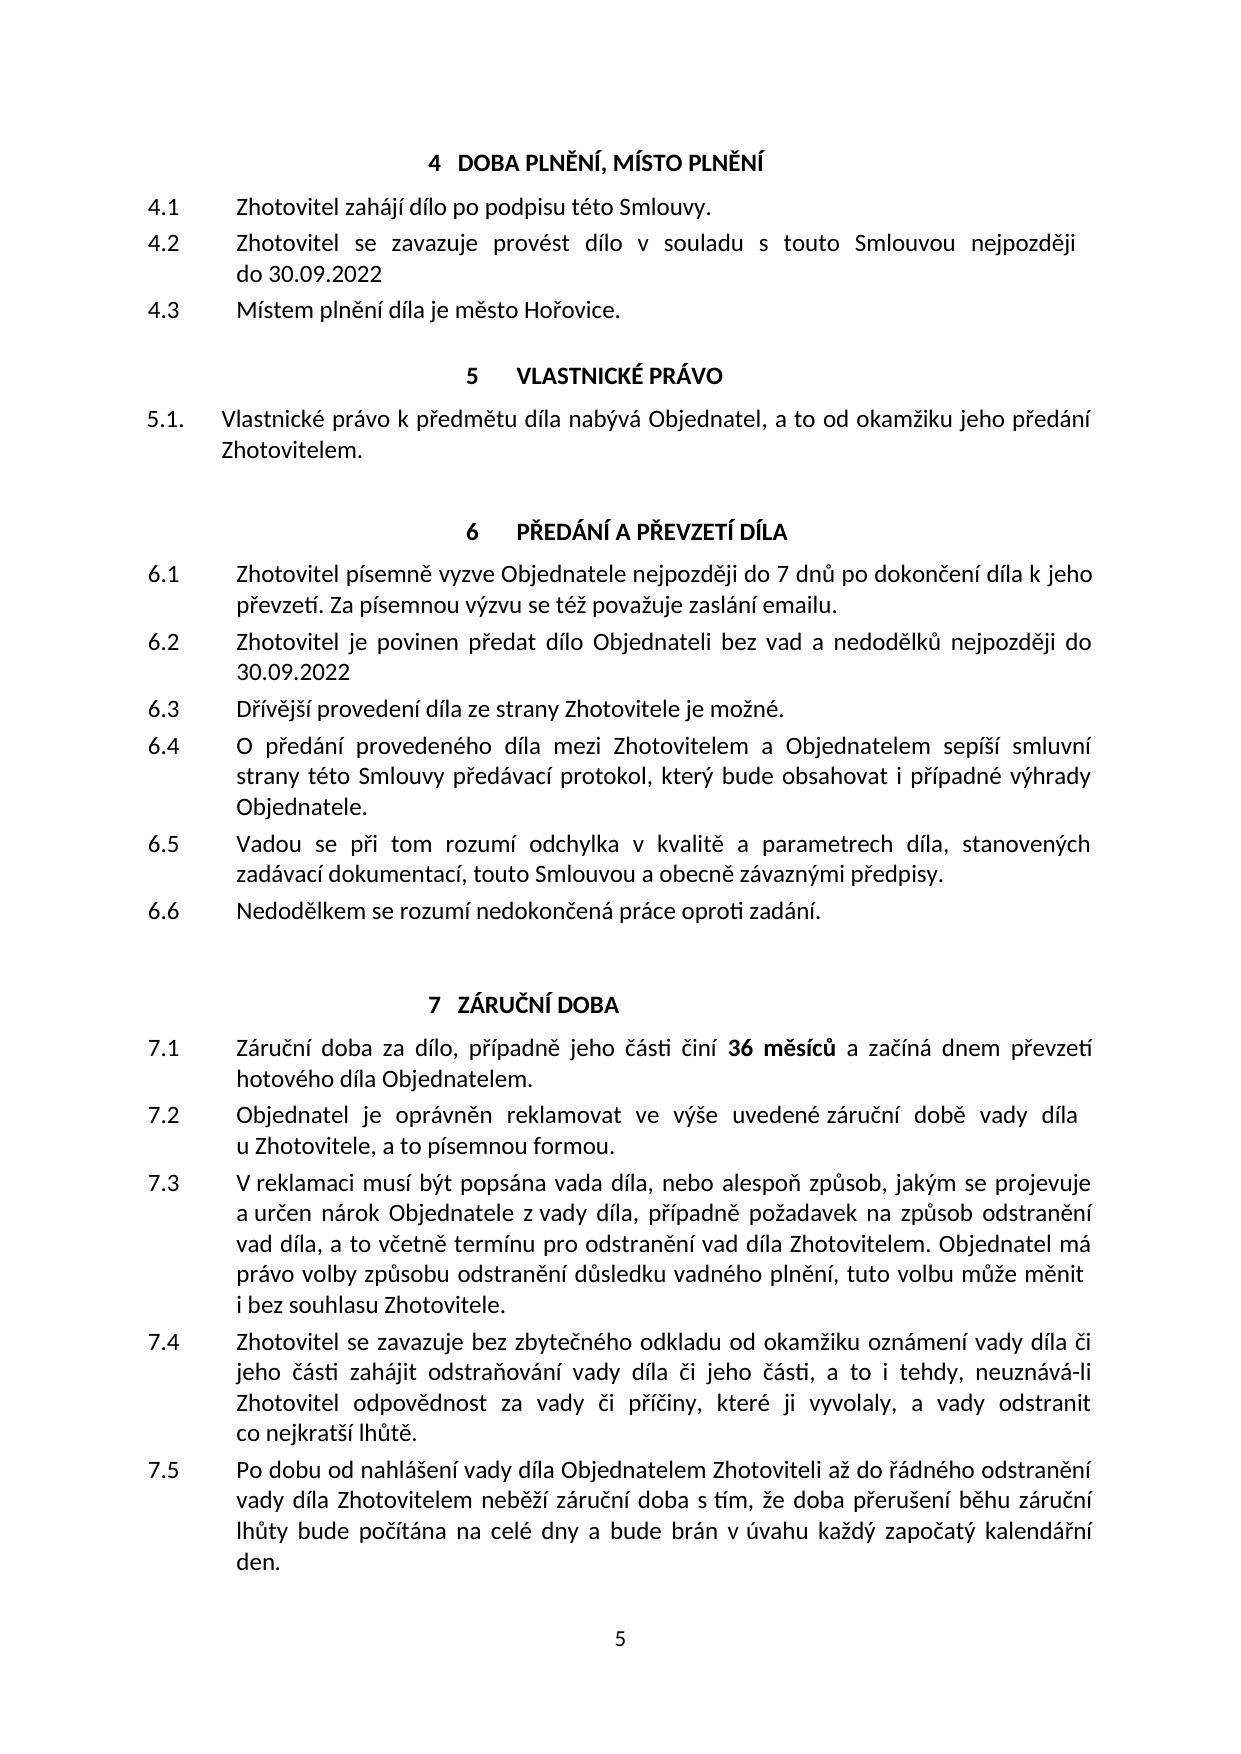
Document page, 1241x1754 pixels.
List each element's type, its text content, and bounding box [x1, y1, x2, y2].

list Vadou se při tom rozumí odchylka v kvalitě a parametrech díla, stanovených zadávací dokumentací, touto Smlouvou a obecně závaznými předpisy. [148, 828, 1093, 889]
list DOBA PLNĚNÍ, MÍSTO PLNĚNÍ [185, 148, 1093, 178]
list Dřívější provedení díla ze strany Zhotovitele je možné. [148, 693, 1093, 724]
list Nedodělkem se rozumí nedokončená práce oproti zadání. [148, 895, 1093, 926]
list V reklamaci musí být popsána vada díla, nebo alespoň způsob, jakým se projevuje a určen nárok Objednatele z vady díla, případně požadavek na způsob odstranění vad díla, a to včetně termínu pro odstranění vad díla Zhotovitelem. Objednatel má právo volby způsobu odstranění důsledku vadného plnění, tuto volbu může měnit i bez souhlasu Zhotovitele. [148, 1167, 1093, 1319]
list Zhotovitel je povinen předat dílo Objednateli bez vad a nedodělků nejpozději do 30.09.2022 [148, 626, 1093, 687]
list Zhotovitel se zavazuje bez zbytečného odkladu od okamžiku oznámení vady díla či jeho části zahájit odstraňování vady díla či jeho části, a to i tehdy, neuznává-li Zhotovitel odpovědnost za vady či příčiny, které ji vyvolaly, a vady odstranit co nejkratší lhůtě. [148, 1326, 1093, 1448]
text 7.5 Po dobu od nahlášení vady díla Objednatelem Zhotoviteli až do řádného odstranění vady díla Zhotovitelem neběží záruční doba s tím, že doba přerušení běhu záruční lhůty bude počítána na celé dny a bude brán v úvahu každý započatý kalendářní den. [148, 1454, 1093, 1576]
list O předání provedeného díla mezi Zhotovitelem a Objednatelem sepíší smluvní strany této Smlouvy předávací protokol, který bude obsahovat i případné výhrady Objednatele. [148, 730, 1093, 822]
list Zhotovitel se zavazuje provést dílo v souladu s touto Smlouvou nejpozději do 30.09.2022 [148, 227, 1093, 288]
list VLASTNICKÉ PRÁVO [223, 360, 1093, 391]
list Záruční doba za dílo, případně jeho části činí 36 měsíců a začíná dnem převzetí hotového díla Objednatelem. [148, 1032, 1093, 1093]
list PŘEDÁNÍ A PŘEVZETÍ DÍLA [223, 516, 1093, 546]
list ZÁRUČNÍ DOBA [185, 989, 1093, 1020]
list Objednatel je oprávněn reklamovat ve výše uvedené záruční době vady díla u Zhotovitele, a to písemnou formou. [148, 1100, 1093, 1161]
list Místem plnění díla je město Hořovice. [148, 295, 1093, 325]
list Zhotovitel zahájí dílo po podpisu této Smlouvy. [148, 191, 1093, 221]
list Vlastnické právo k předmětu díla nabývá Objednatel, a to od okamžiku jeho předání Zhotovitelem. [146, 403, 1093, 464]
list Zhotovitel písemně vyzve Objednatele nejpozději do 7 dnů po dokončení díla k jeho převzetí. Za písemnou výzvu se též považuje zaslání emailu. [148, 559, 1093, 620]
